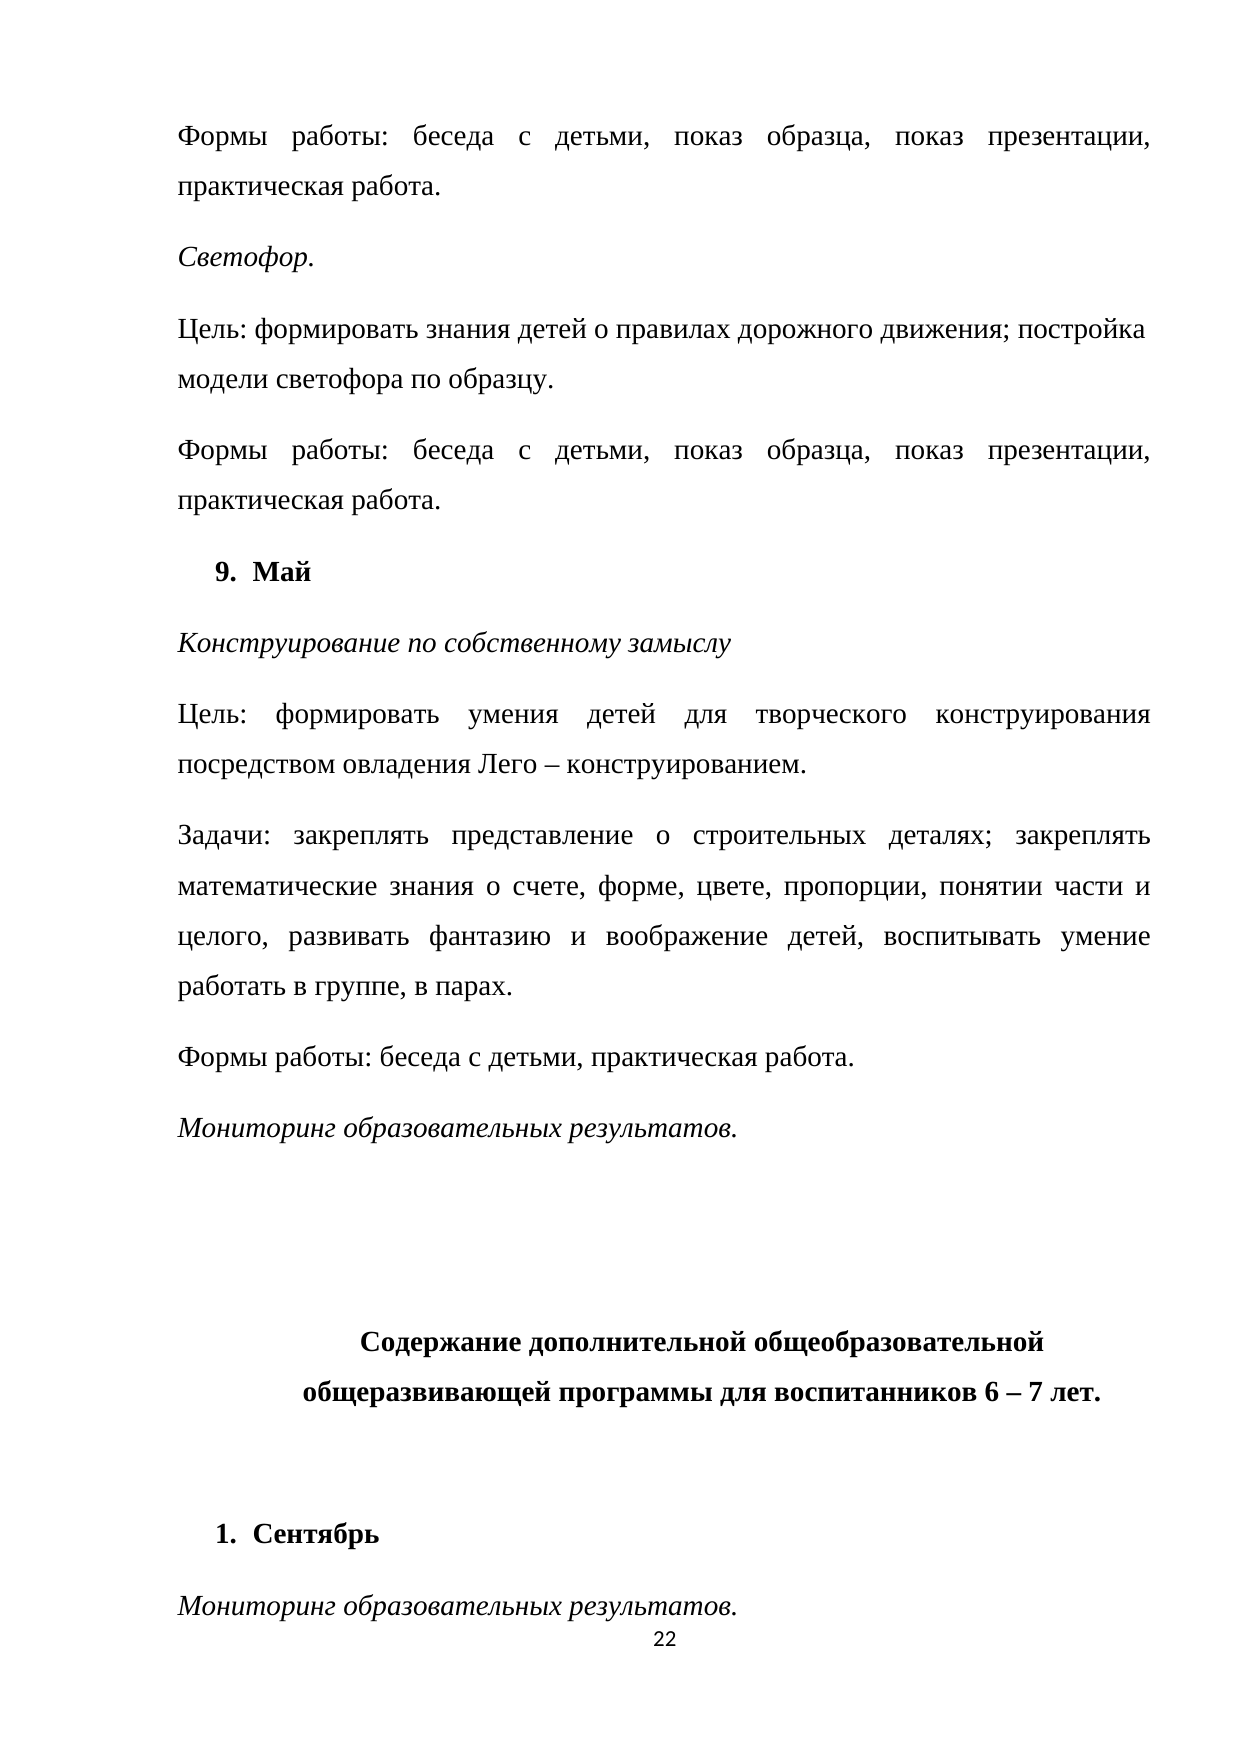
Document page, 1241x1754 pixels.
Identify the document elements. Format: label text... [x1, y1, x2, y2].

text Цель: формировать умения детей для творческого конструирования посредством овладения Лего – конструированием. [177, 696, 1152, 780]
list Май [215, 554, 1152, 587]
text Светофор. [177, 239, 1152, 273]
list Сентябрь [215, 1517, 1152, 1550]
text Мониторинг образовательных результатов. [177, 1588, 1152, 1621]
text Конструирование по собственному замыслу [177, 625, 1152, 658]
text Мониторинг образовательных результатов. [177, 1111, 1152, 1144]
text Цель: формировать знания детей о правилах дорожного движения; постройка модели светофора по образцу. [177, 311, 1152, 394]
list Содержание дополнительной общеобразовательной общеразвивающей программы для воспитанников 6 – 7 лет. [252, 1324, 1152, 1408]
text Задачи: закреплять представление о строительных деталях; закреплять математические знания о счете, форме, цвете, пропорции, понятии части и целого, развивать фантазию и воображение детей, воспитывать умение работать в группе, в парах. [177, 817, 1152, 1002]
text Формы работы: беседа с детьми, показ образца, показ презентации, практическая работа. [177, 118, 1152, 202]
text Формы работы: беседа с детьми, практическая работа. [177, 1039, 1152, 1073]
text Формы работы: беседа с детьми, показ образца, показ презентации, практическая работа. [177, 432, 1152, 516]
